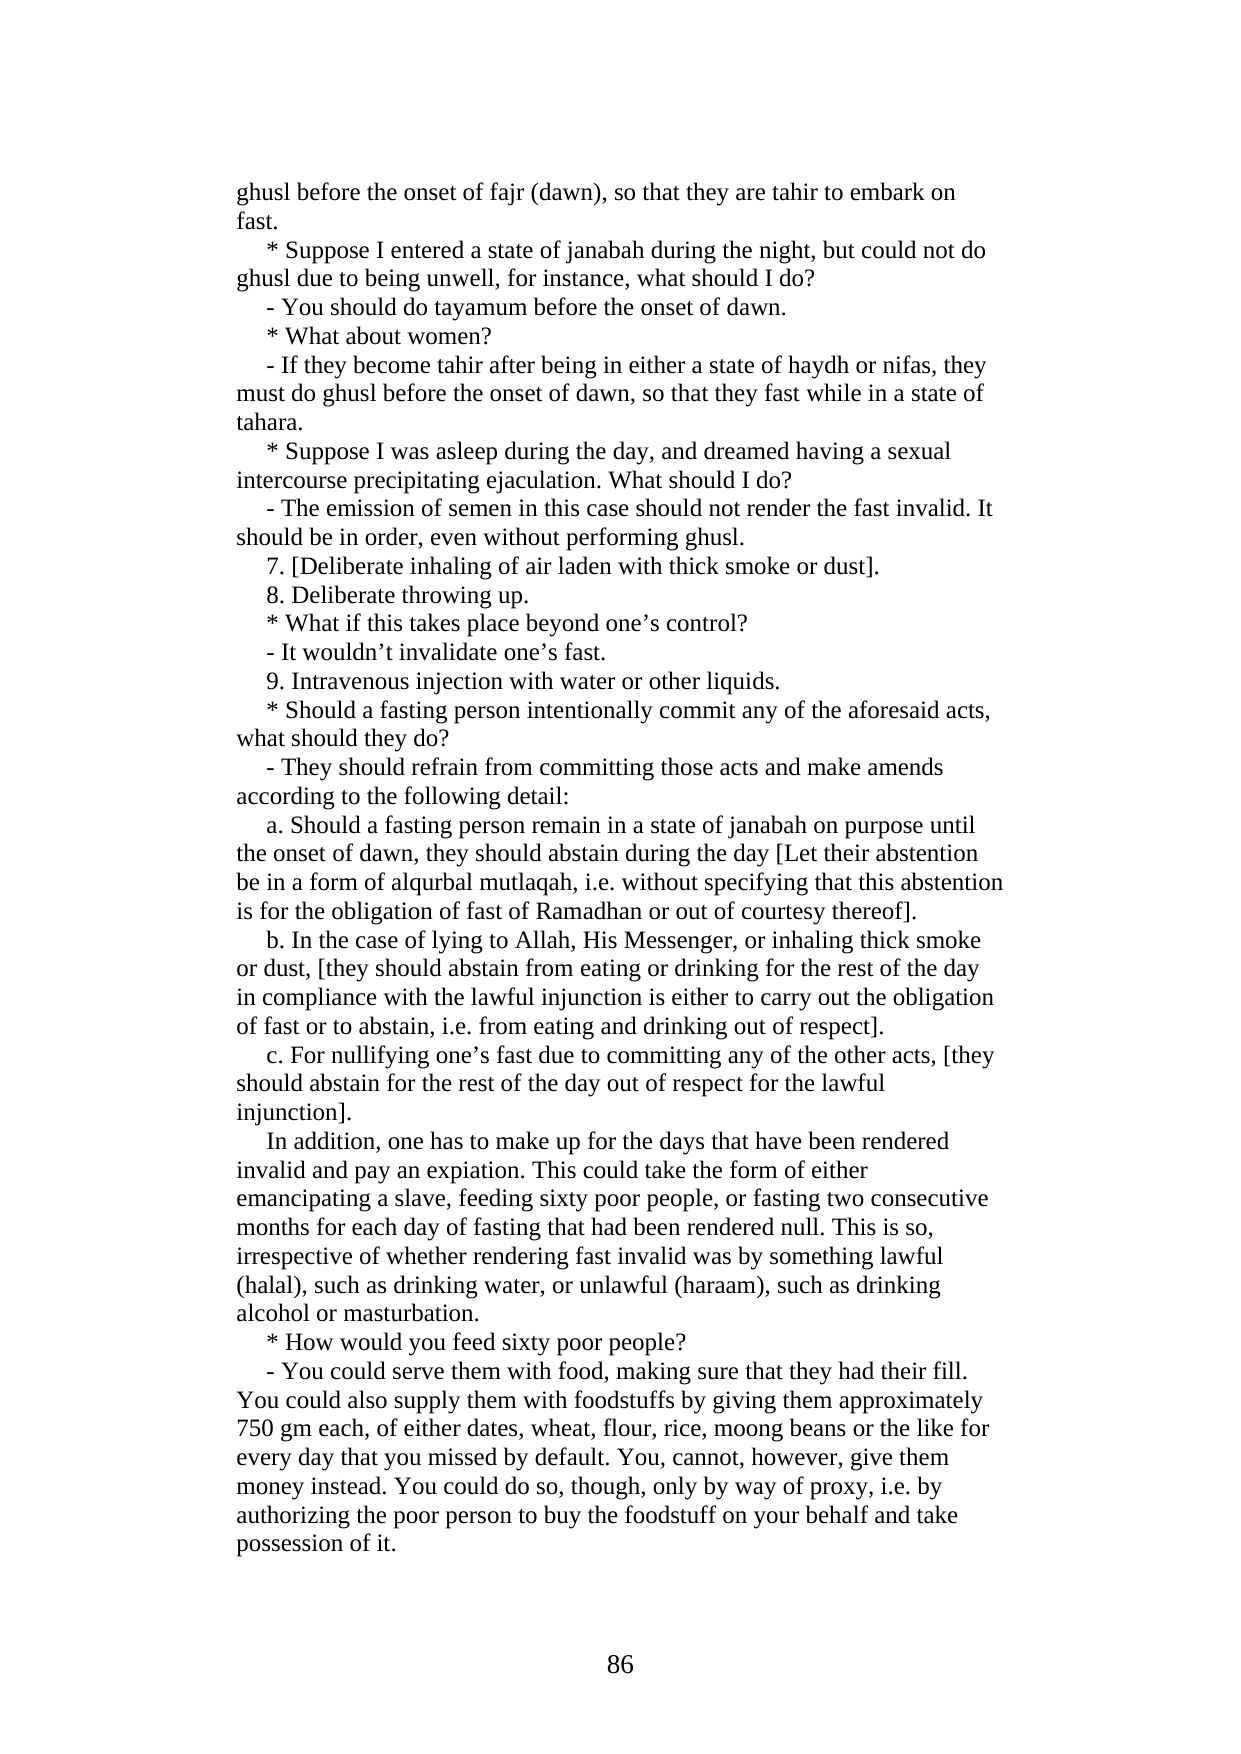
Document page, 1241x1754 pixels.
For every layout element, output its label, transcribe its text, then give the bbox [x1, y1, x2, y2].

text * What if this takes place beyond one’s control? [236, 608, 1004, 637]
text - If they become tahir after being in either a state of haydh or nifas, they must do ghusl before the onset of dawn, so that they fast while in a state of tahara. [236, 350, 1004, 436]
text * Should a fasting person intentionally commit any of the aforesaid acts, what should they do? [236, 695, 1004, 752]
text * How would you feed sixty poor people? [236, 1327, 1004, 1356]
text 8. Deliberate throwing up. [236, 580, 1004, 608]
text 9. Intravenous injection with water or other liquids. [236, 666, 1004, 695]
text b. In the case of lying to Allah, His Messenger, or inhaling thick smoke or dust, [they should abstain from eating or drinking for the rest of the day in compliance with the lawful injunction is either to carry out the obligation of fast or to abstain, i.e. from eating and drinking out of respect]. [236, 925, 1004, 1040]
text * What about women? [236, 321, 1004, 350]
text * Suppose I was asleep during the day, and dreamed having a sexual intercourse precipitating ejaculation. What should I do? [236, 436, 1004, 493]
text - You could serve them with food, making sure that they had their fill. You could also supply them with foodstuffs by giving them approximately 750 gm each, of either dates, wheat, flour, rice, moong beans or the like for every day that you missed by default. You, cannot, however, give them money instead. You could do so, though, only by way of proxy, i.e. by authorizing the poor person to buy the foodstuff on your behalf and take possession of it. [236, 1356, 1004, 1557]
text * Suppose I entered a state of janabah during the night, but could not do ghusl due to being unwell, for instance, what should I do? [236, 235, 1004, 292]
text 7. [Deliberate inhaling of air laden with thick smoke or dust]. [236, 551, 1004, 580]
text a. Should a fasting person remain in a state of janabah on purpose until the onset of dawn, they should abstain during the day [Let their abstention be in a form of alqurbal mutlaqah, i.e. without specifying that this abstention is for the obligation of fast of Ramadhan or out of courtesy thereof]. [236, 810, 1004, 925]
text - They should refrain from committing those acts and make amends according to the following detail: [236, 752, 1004, 810]
text - The emission of semen in this case should not render the fast invalid. It should be in order, even without performing ghusl. [236, 493, 1004, 551]
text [236, 177, 1004, 235]
text c. For nullifying one’s fast due to committing any of the other acts, [they should abstain for the rest of the day out of respect for the lawful injunction]. [236, 1040, 1004, 1126]
text In addition, one has to make up for the days that have been rendered invalid and pay an expiation. This could take the form of either emancipating a slave, feeding sixty poor people, or fasting two consecutive months for each day of fasting that had been rendered null. This is so, irrespective of whether rendering fast invalid was by something lawful (halal), such as drinking water, or unlawful (haraam), such as drinking alcohol or masturbation. [236, 1126, 1004, 1327]
text - You should do tayamum before the onset of dawn. [236, 292, 1004, 321]
text - It wouldn’t invalidate one’s fast. [236, 637, 1004, 666]
